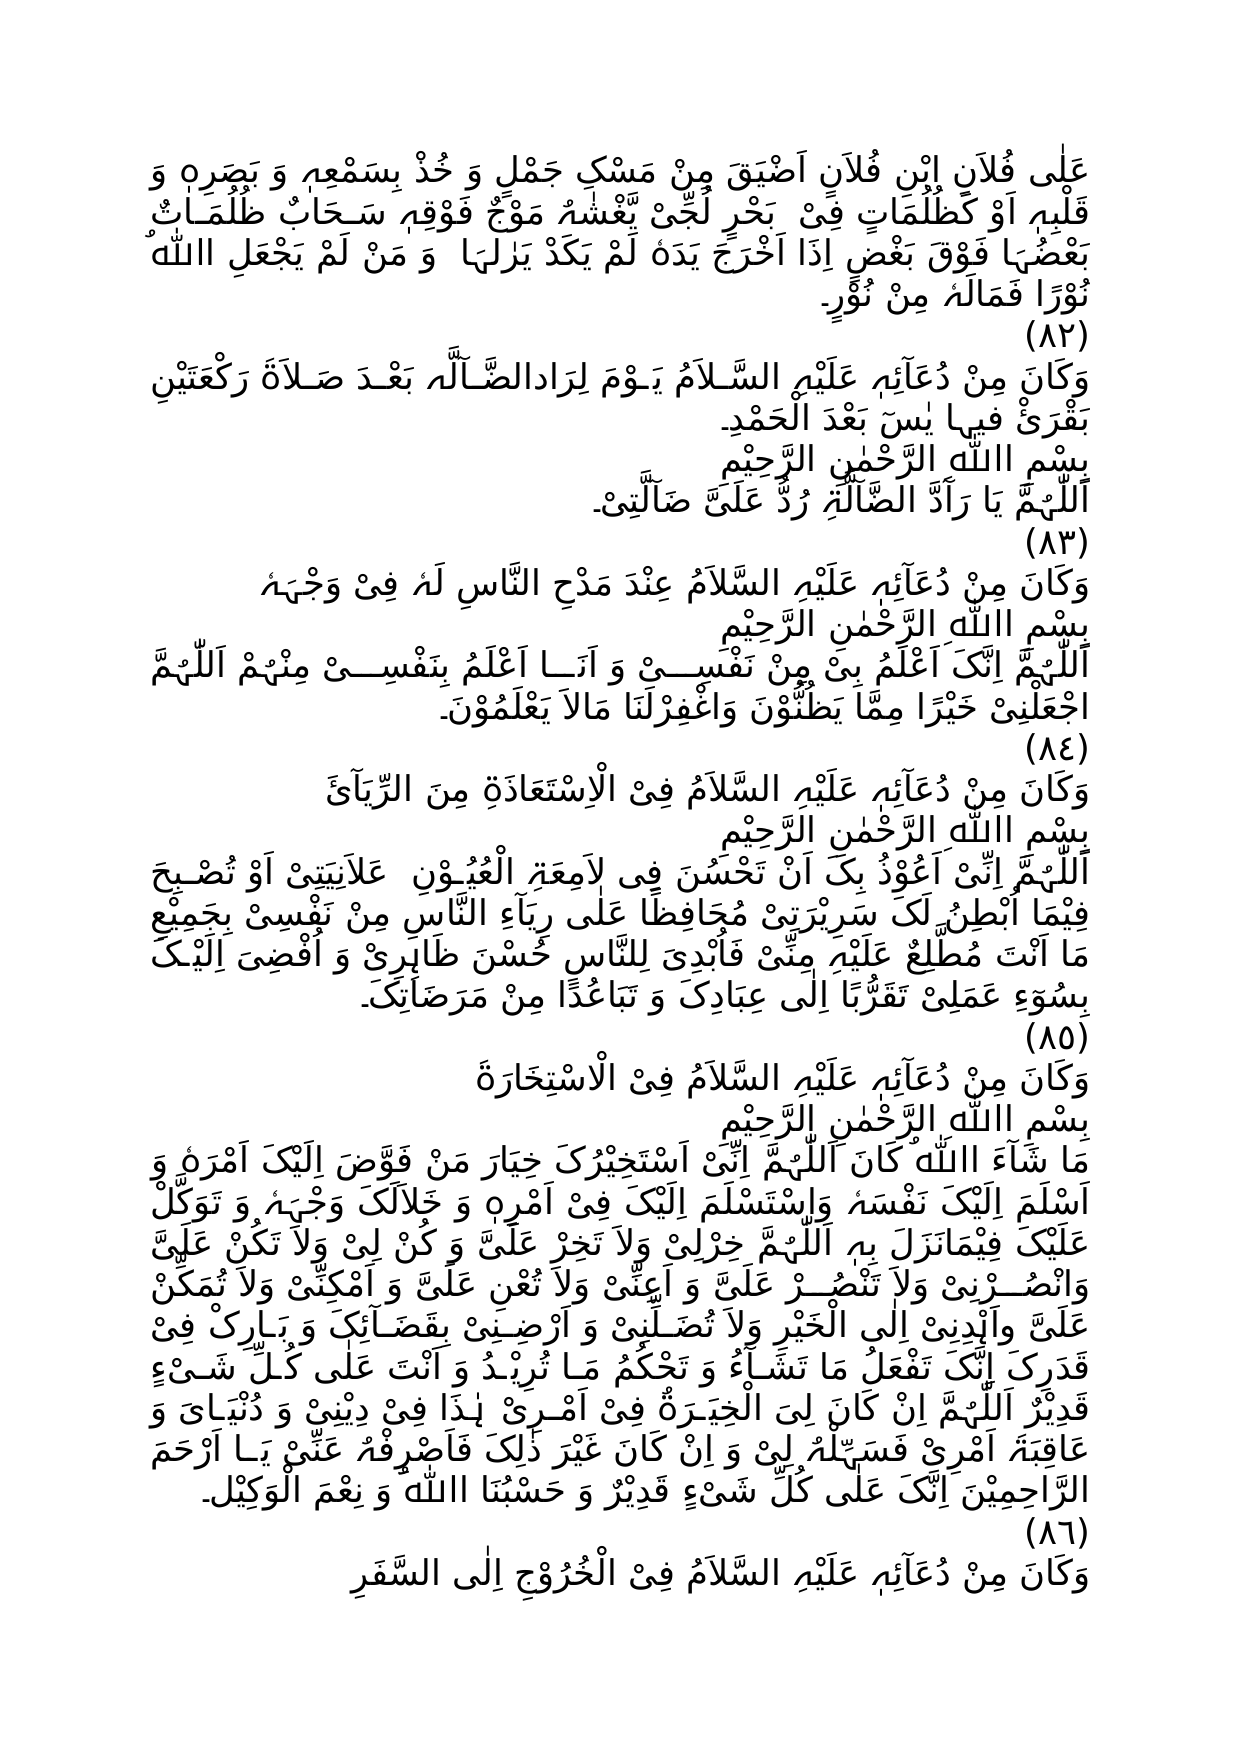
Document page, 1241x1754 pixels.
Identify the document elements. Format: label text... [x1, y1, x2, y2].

text (٨٣) [150, 521, 1090, 562]
text (٨٢) [150, 315, 1090, 356]
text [150, 150, 1090, 315]
text وَکَانَ مِنْ دُعَآئِہٖ عَلَیْہِ السَّلاَمُ فِیْ الْاِسْتَعَاذَۃِ مِنَ الرِّیَآئَ [150, 769, 1090, 810]
text وَکَانَ مِنْ دُعَآئِہٖ عَلَیْہِ السَّلاَمُ فِیْ الْخُرُوْجِ اِلٰی السَّفَرِ [150, 1552, 1090, 1594]
text اَللّٰہُمَّ اِنِّیْ اَعُوْذُ بِکَ اَنْ تَحْسُنَ فِی لاَمِعَۃِ الْعُیُوْنِ عَلاَنِیَتِیْ اَوْ تُصْبِحَ فِیْمَا اُبْطِنُ لَکَ سَرِیْرَتِیْ مُحَافِظًا عَلٰی رِیَآءِ النَّاسِ مِنْ نَفْسِیْ بِجَمِیْعِ مَا اَنْتَ مُطَّلِعٌ عَلَیْہِ مِنِّیْ فَاُبْدِیَ لِلنَّاسِ حُسْنَ ظَاہِرِیْ وَ اُفْضِیَ اِلَیْکَ بِسُوٓءِ عَمَلِیْ تَقَرُّبًا اِلٰی عِبَادِکَ وَ تَبَاعُدًا مِنْ مَرَضَاتِکَ۔ [150, 851, 1090, 1016]
text وَکَانَ مِنْ دُعَآئِہٖ عَلَیْہِ السَّلاَمُ فِیْ الْاسْتِخَارَۃَ [150, 1057, 1090, 1099]
text بِسْمِ اﷲِ الرَّحْمٰنِ الرَّحِیْمِ [150, 1099, 1090, 1140]
text (٨٥) [150, 1016, 1090, 1057]
text وَکَانَ مِنْ دُعَآئِہٖ عَلَیْہِ السَّلاَمُ یَوْمَ لِرَادالضَّآلَّہ بَعْدَ صَلاَۃَ رَکْعَتَیْنِ بَقْرَئْ فیہا یٰسٓ بَعْدَ الْحَمْدِ۔ [150, 356, 1090, 439]
text (٨٤) [150, 727, 1090, 769]
text بِسْمِ اﷲِ الرَّحْمٰنِ الرَّحِیْمِ [150, 439, 1090, 480]
text اَللّٰہُمَّ اِنَّکَ اَعْلَمُ بِیْ مِنْ نَفْسِیْ وَ اَنَا اَعْلَمُ بِنَفْسِیْ مِنْہُمْ اَللّٰہُمَّ اجْعَلْنِیْ خَیْرًا مِمَّا یَظُنُّوْنَ وَاغْفِرْلَنَا مَالاَ یَعْلَمُوْنَ۔ [150, 645, 1090, 727]
text بِسْمِ اﷲِ الرَّحْمٰنِ الرَّحِیْمِ [150, 604, 1090, 645]
text بِسْمِ اﷲِ الرَّحْمٰنِ الرَّحِیْمِ [150, 810, 1090, 851]
text اَللّٰہُمَّ یَا رَآدَّ الضَّآلَّۃِ رُدُّ عَلَیَّ ضَآلَّتِیْ۔ [150, 480, 1090, 521]
text مَا شَآءَ اﷲُ کَانَ اَللّٰہُمَّ اِنِّیْ اَسْتَخِیْرُکَ خِیَارَ مَنْ فَوَّضَ اِلَیْکَ اَمْرَہٗ وَ اَسْلَمَ اِلَیْکَ نَفْسَہٗ وَاسْتَسْلَمَ اِلَیْکَ فِیْ اَمْرِہٖ وَ خَلاَلَکَ وَجْہَہٗ وَ تَوَکَّلْ عَلَیْکَ فِیْمَانَزَلَ بِہٖ اَللّٰہُمَّ خِرْلِیْ وَلاَ تَخِرْ عَلَیَّ وَ کُنْ لِیْ وَلاَ تَکُنْ عَلَیَّ وَانْصُرْنِیْ وَلاَ تَنْصُرْ عَلَیَّ وَ اَعِنِّیْ وَلاَ تُعْنِ عَلَیَّ وَ اَمْکِنِّیْ وَلاَ تُمَکِّنْ عَلَیَّ واَہْدِنِیْ اِلٰی الْخَیْرِ وَلاَ تُضَلِّنِیْ وَ اَرْضِنِیْ بِقَضَآئِکَ وَ بَارِکْ فِیْ قَدَرِکَ اِنَّکَ تَفْعَلُ مَا تَشَآءُ وَ تَحْکُمُ مَا تُرِیْدُ وَ اَنْتَ عَلٰی کُلِّ شَیْءٍ قَدِیْرٌ اَللّٰہُمَّ اِنْ کَانَ لِیَ الْخِیَرَۃُ فِیْ اَمْرِیْ ہٰذَا فِیْ دِیْنِیْ وَ دُنْیَایَ وَ عَاقِبَۃَ اَمْرِیْ فَسَہِّلْہُ لِیْ وَ اِنْ کَانَ غَیْرَ ذٰلِکَ فَاَصْرِفْہُ عَنِّیْ یَا اَرْحَمَ الرَّاحِمِیْنَ اِنَّکَ عَلٰی کُلِّ شَیْءٍ قَدِیْرٌ وَ حَسْبُنَا اﷲُ وَ نِعْمَ الْوَکِیْل۔ [150, 1140, 1090, 1511]
text وَکَانَ مِنْ دُعَآئِہٖ عَلَیْہِ السَّلاَمُ عِنْدَ مَدْحِ النَّاسِ لَہٗ فِیْ وَجْہَہٗ [150, 562, 1090, 604]
text (٨٦) [150, 1511, 1090, 1552]
